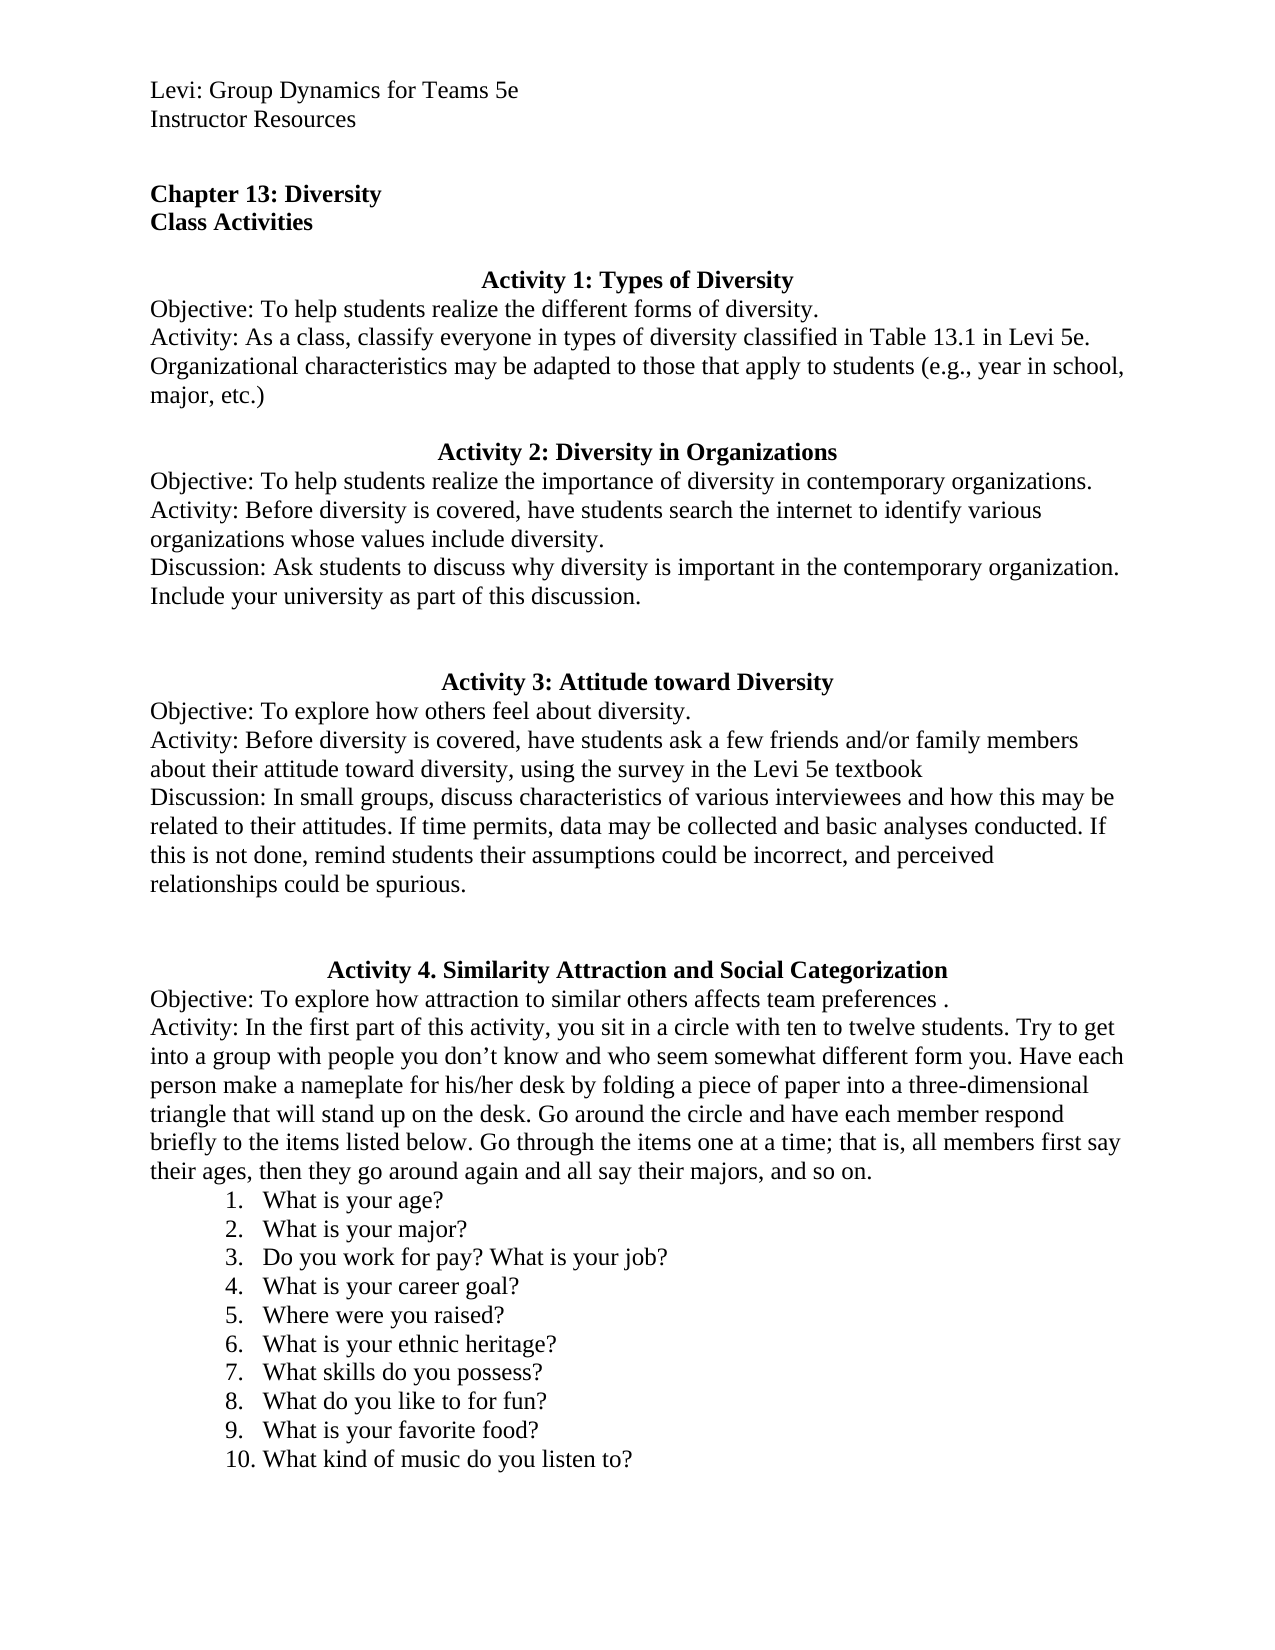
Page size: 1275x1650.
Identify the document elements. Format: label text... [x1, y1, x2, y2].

text Activity: Before diversity is covered, have students search the internet to identify various organizations whose values include diversity. [150, 495, 1125, 552]
text Activity 1: Types of Diversity [150, 265, 1125, 294]
list Do you work for pay? What is your job? [225, 1242, 1125, 1271]
text Objective: To help students realize the importance of diversity in contemporary organizations. [150, 466, 1125, 495]
list What is your ethnic heritage? [225, 1329, 1125, 1357]
text Activity: Before diversity is covered, have students ask a few friends and/or family members about their attitude toward diversity, using the survey in the Levi 5e textbook [150, 725, 1125, 782]
text Discussion: Ask students to discuss why diversity is important in the contemporary organization. Include your university as part of this discussion. [150, 552, 1125, 610]
list What skills do you possess? [225, 1357, 1125, 1386]
text Activity 3: Attitude toward Diversity [150, 667, 1125, 696]
text Activity: In the first part of this activity, you sit in a circle with ten to twelve students. Try to get into a group with people you don’t know and who seem somewhat different form you. Have each person make a nameplate for his/her desk by folding a piece of paper into a three-dimensional triangle that will stand up on the desk. Go around the circle and have each member respond briefly to the items listed below. Go through the items one at a time; that is, all members first say their ages, then they go around again and all say their majors, and so on. [150, 1012, 1125, 1185]
text Activity 4. Similarity Attraction and Social Categorization [150, 955, 1125, 984]
list What do you like to for fun? [225, 1386, 1125, 1415]
list What is your career goal? [225, 1271, 1125, 1300]
list What is your age? [225, 1185, 1125, 1214]
text Objective: To help students realize the different forms of diversity. [150, 294, 1125, 322]
text Discussion: In small groups, discuss characteristics of various interviewees and how this may be related to their attitudes. If time permits, data may be collected and basic analyses conducted. If this is not done, remind students their assumptions could be incorrect, and perceived relationships could be spurious. [150, 782, 1125, 897]
text Class Activities [150, 207, 1125, 236]
text Objective: To explore how attraction to similar others affects team preferences . [150, 984, 1125, 1012]
text Activity: As a class, classify everyone in types of diversity classified in Table 13.1 in Levi 5e. Organizational characteristics may be adapted to those that apply to students (e.g., year in school, major, etc.) [150, 322, 1125, 409]
text Chapter 13: Diversity [150, 179, 1125, 207]
list Where were you raised? [225, 1300, 1125, 1329]
text Activity 2: Diversity in Organizations [150, 437, 1125, 466]
list What is your major? [225, 1214, 1125, 1242]
text Objective: To explore how others feel about diversity. [150, 696, 1125, 725]
list What kind of music do you listen to? [225, 1444, 1125, 1472]
list What is your favorite food? [225, 1415, 1125, 1444]
